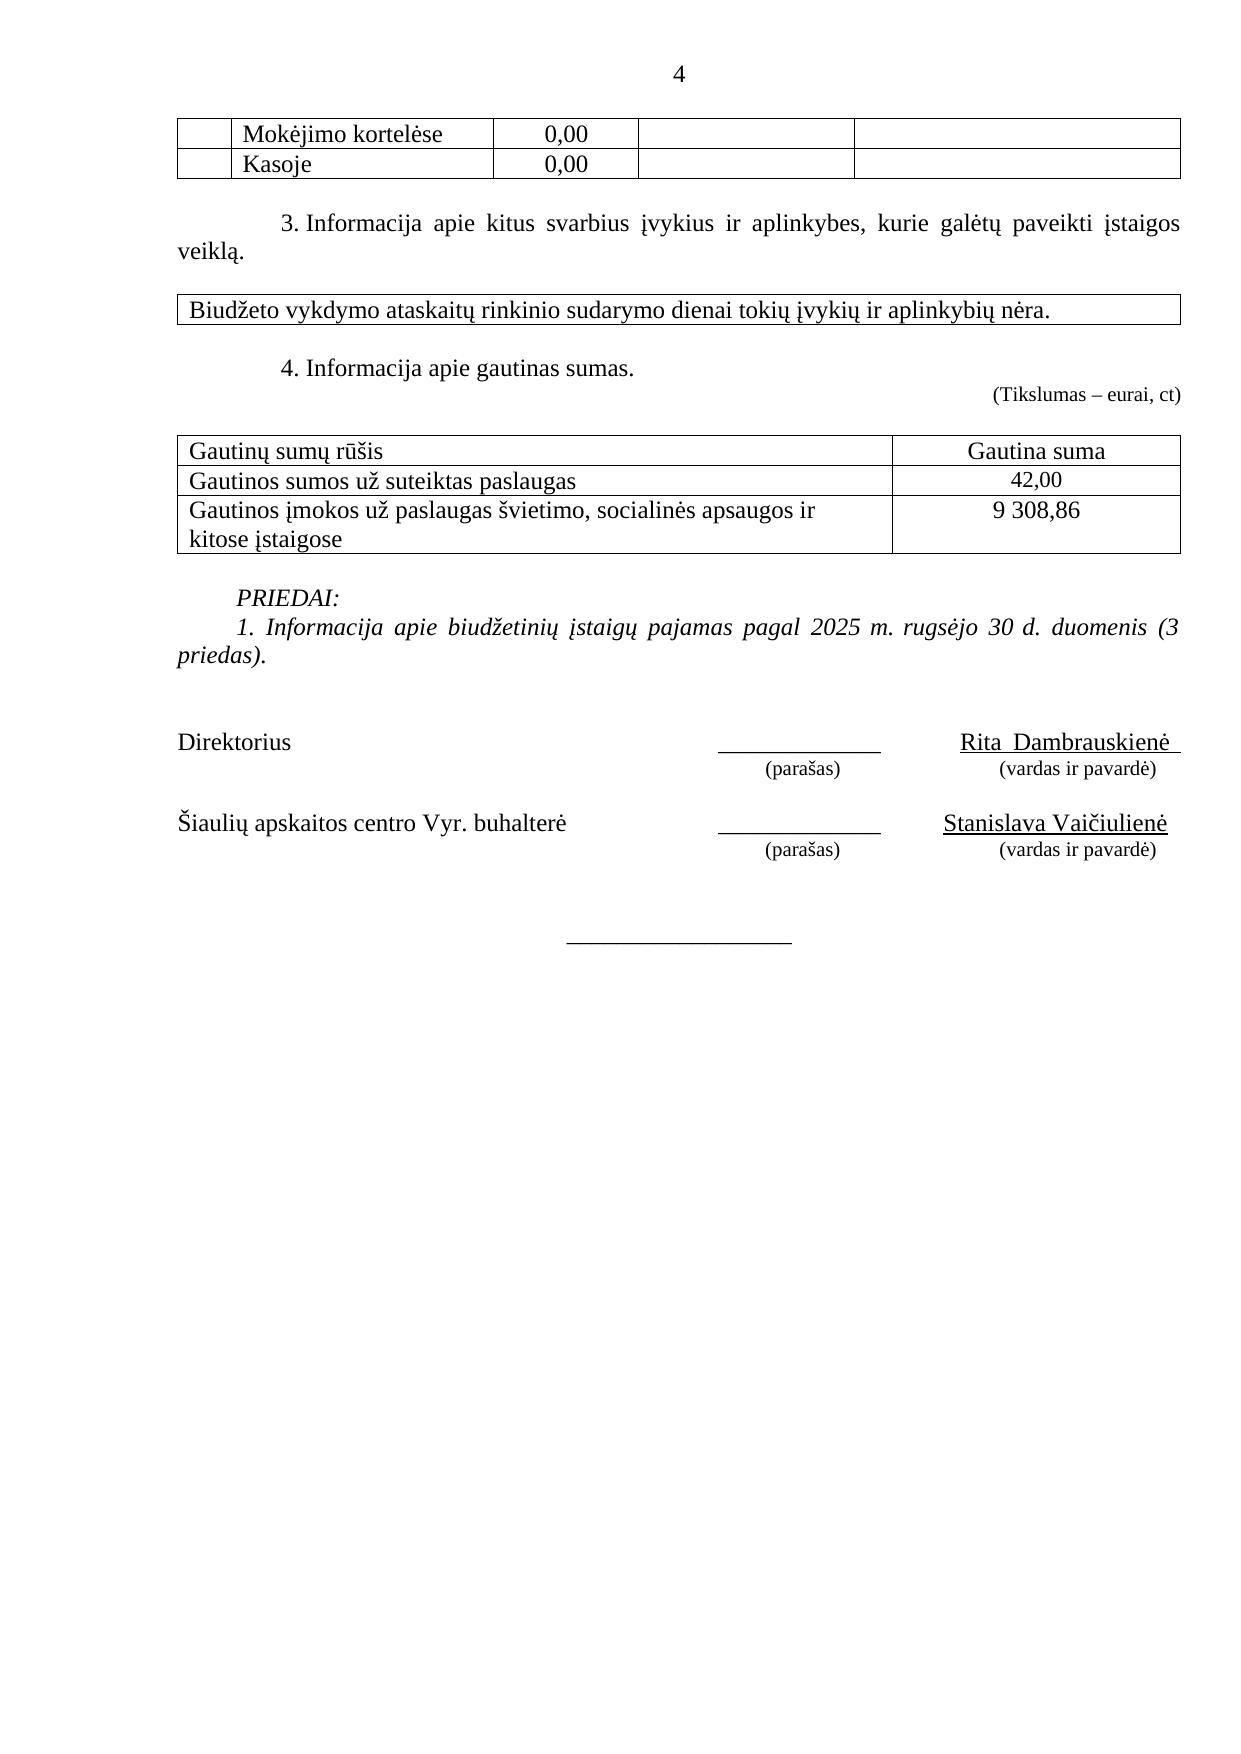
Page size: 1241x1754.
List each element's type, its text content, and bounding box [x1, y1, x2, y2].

text 1. Informacija apie biudžetinių įstaigų pajamas pagal 2025 m. rugsėjo 30 d. duomenis (3 priedas). [177, 612, 1181, 669]
text (parašas) (vardas ir pavardė) [177, 837, 1181, 861]
table_cell Kasoje [232, 149, 493, 178]
list Informacija apie gautinas sumas. [177, 353, 1181, 382]
text __________________ [177, 918, 1181, 947]
text Šiaulių apskaitos centro Vyr. buhalterė _____________ Stanislava Vaičiulienė [177, 808, 1181, 837]
table_cell [639, 149, 854, 178]
table_header Biudžeto vykdymo ataskaitų rinkinio sudarymo dienai tokių įvykių ir aplinkybių nėra. [178, 295, 1180, 324]
text (Tikslumas – eurai, ct) [177, 382, 1181, 406]
table_cell [855, 119, 1180, 148]
text PRIEDAI: [177, 583, 1181, 612]
table_cell 9 308,86 [893, 496, 1180, 553]
table_cell [639, 119, 854, 148]
list Informacija apie kitus svarbius įvykius ir aplinkybes, kurie galėtų paveikti įstaigos veiklą. [177, 208, 1181, 265]
text Direktorius _____________ Rita Dambrauskienė (parašas) (vardas ir pavardė) [177, 727, 1181, 779]
table_cell [178, 149, 231, 178]
table_cell [178, 119, 231, 148]
table_cell Gautinos įmokos už paslaugas švietimo, socialinės apsaugos ir kitose įstaigose [178, 496, 892, 553]
table_header Gautina suma [893, 436, 1180, 465]
table_cell 0,00 [494, 149, 638, 178]
table_header Gautinų sumų rūšis [178, 436, 892, 465]
table_cell Gautinos sumos už suteiktas paslaugas [178, 466, 892, 494]
table_cell 42,00 [893, 466, 1180, 494]
table_cell 0,00 [494, 119, 638, 148]
table_cell [855, 149, 1180, 178]
table_cell Mokėjimo kortelėse [232, 119, 493, 148]
